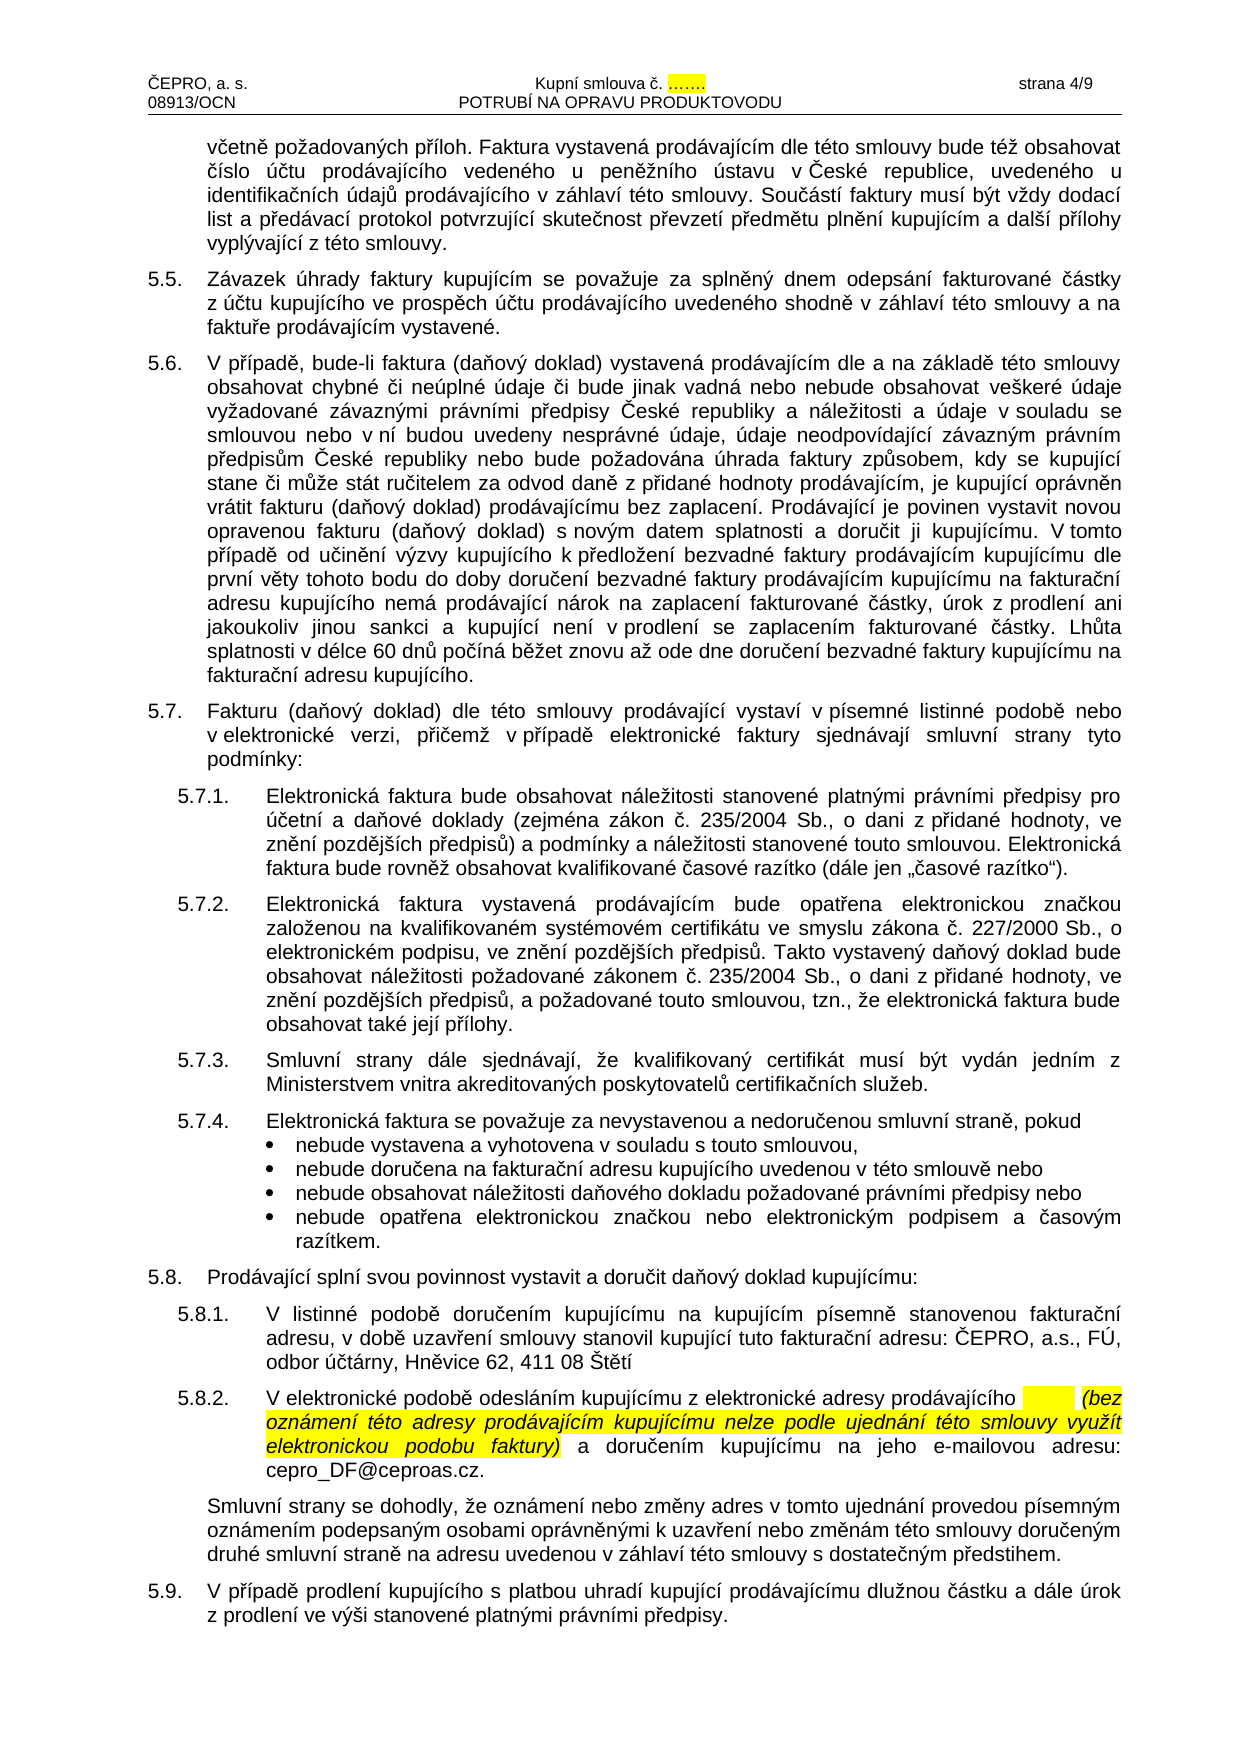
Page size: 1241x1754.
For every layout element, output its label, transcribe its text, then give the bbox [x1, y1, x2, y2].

text Elektronická faktura se považuje za nevystavenou a nedoručenou smluvní straně, pokud [177, 1108, 1122, 1132]
text V případě, bude-li faktura (daňový doklad) vystavená prodávajícím dle a na základě této smlouvy obsahovat chybné či neúplné údaje či bude jinak vadná nebo nebude obsahovat veškeré údaje vyžadované závaznými právními předpisy České republiky a náležitosti a údaje v souladu se smlouvou nebo v ní budou uvedeny nesprávné údaje, údaje neodpovídající závazným právním předpisům České republiky nebo bude požadována úhrada faktury způsobem, kdy se kupující stane či může stát ručitelem za odvod daně z přidané hodnoty prodávajícím, je kupující oprávněn vrátit fakturu (daňový doklad) prodávajícímu bez zaplacení. Prodávající je povinen vystavit novou opravenou fakturu (daňový doklad) s novým datem splatnosti a doručit ji kupujícímu. V tomto případě od učinění výzvy kupujícího k předložení bezvadné faktury prodávajícím kupujícímu dle první věty tohoto bodu do doby doručení bezvadné faktury prodávajícím kupujícímu na fakturační adresu kupujícího nemá prodávající nárok na zaplacení fakturované částky, úrok z prodlení ani jakoukoliv jinou sankci a kupující není v prodlení se zaplacením fakturované částky. Lhůta splatnosti v délce 60 dnů počíná běžet znovu až ode dne doručení bezvadné faktury kupujícímu na fakturační adresu kupujícího. [148, 351, 1122, 687]
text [148, 134, 1122, 254]
text Fakturu (daňový doklad) dle této smlouvy prodávající vystaví v písemné listinné podobě nebo v elektronické verzi, přičemž v případě elektronické faktury sjednávají smluvní strany tyto podmínky: [148, 699, 1122, 771]
text Smluvní strany se dohodly, že oznámení nebo změny adres v tomto ujednání provedou písemným oznámením podepsaným osobami oprávněnými k uzavření nebo změnám této smlouvy doručeným druhé smluvní straně na adresu uvedenou v záhlaví této smlouvy s dostatečným předstihem. [207, 1494, 1122, 1566]
text Prodávající splní svou povinnost vystavit a doručit daňový doklad kupujícímu: [148, 1265, 1122, 1289]
text V elektronické podobě odesláním kupujícímu z elektronické adresy prodávajícího (bez oznámení této adresy prodávajícím kupujícímu nelze podle ujednání této smlouvy využít elektronickou podobu faktury) a doručením kupujícímu na jeho e-mailovou adresu: cepro_DF@ceproas.cz. [177, 1386, 1122, 1482]
text Elektronická faktura vystavená prodávajícím bude opatřena elektronickou značkou založenou na kvalifikovaném systémovém certifikátu ve smyslu zákona č. 227/2000 Sb., o elektronickém podpisu, ve znění pozdějších předpisů. Takto vystavený daňový doklad bude obsahovat náležitosti požadované zákonem č. 235/2004 Sb., o dani z přidané hodnoty, ve znění pozdějších předpisů, a požadované touto smlouvou, tzn., že elektronická faktura bude obsahovat také její přílohy. [177, 892, 1122, 1036]
text Elektronická faktura bude obsahovat náležitosti stanovené platnými právními předpisy pro účetní a daňové doklady (zejména zákon č. 235/2004 Sb., o dani z přidané hodnoty, ve znění pozdějších předpisů) a podmínky a náležitosti stanovené touto smlouvou. Elektronická faktura bude rovněž obsahovat kvalifikované časové razítko (dále jen „časové razítko“). [177, 783, 1122, 879]
list nebude doručena na fakturační adresu kupujícího uvedenou v této smlouvě nebo [266, 1156, 1122, 1181]
text Závazek úhrady faktury kupujícím se považuje za splněný dnem odepsání fakturované částky z účtu kupujícího ve prospěch účtu prodávajícího uvedeného shodně v záhlaví této smlouvy a na faktuře prodávajícím vystavené. [148, 267, 1122, 339]
list nebude obsahovat náležitosti daňového dokladu požadované právními předpisy nebo [266, 1181, 1122, 1204]
list nebude vystavena a vyhotovena v souladu s touto smlouvou, [266, 1132, 1122, 1156]
text V listinné podobě doručením kupujícímu na kupujícím písemně stanovenou fakturační adresu, v době uzavření smlouvy stanovil kupující tuto fakturační adresu: ČEPRO, a.s., FÚ, odbor účtárny, Hněvice 62, 411 08 Štětí [177, 1302, 1122, 1373]
text Smluvní strany dále sjednávají, že kvalifikovaný certifikát musí být vydán jedním z Ministerstvem vnitra akreditovaných poskytovatelů certifikačních služeb. [177, 1048, 1122, 1096]
list nebude opatřena elektronickou značkou nebo elektronickým podpisem a časovým razítkem. [266, 1204, 1122, 1253]
text V případě prodlení kupujícího s platbou uhradí kupující prodávajícímu dlužnou částku a dále úrok z prodlení ve výši stanovené platnými právními předpisy. [148, 1579, 1122, 1627]
